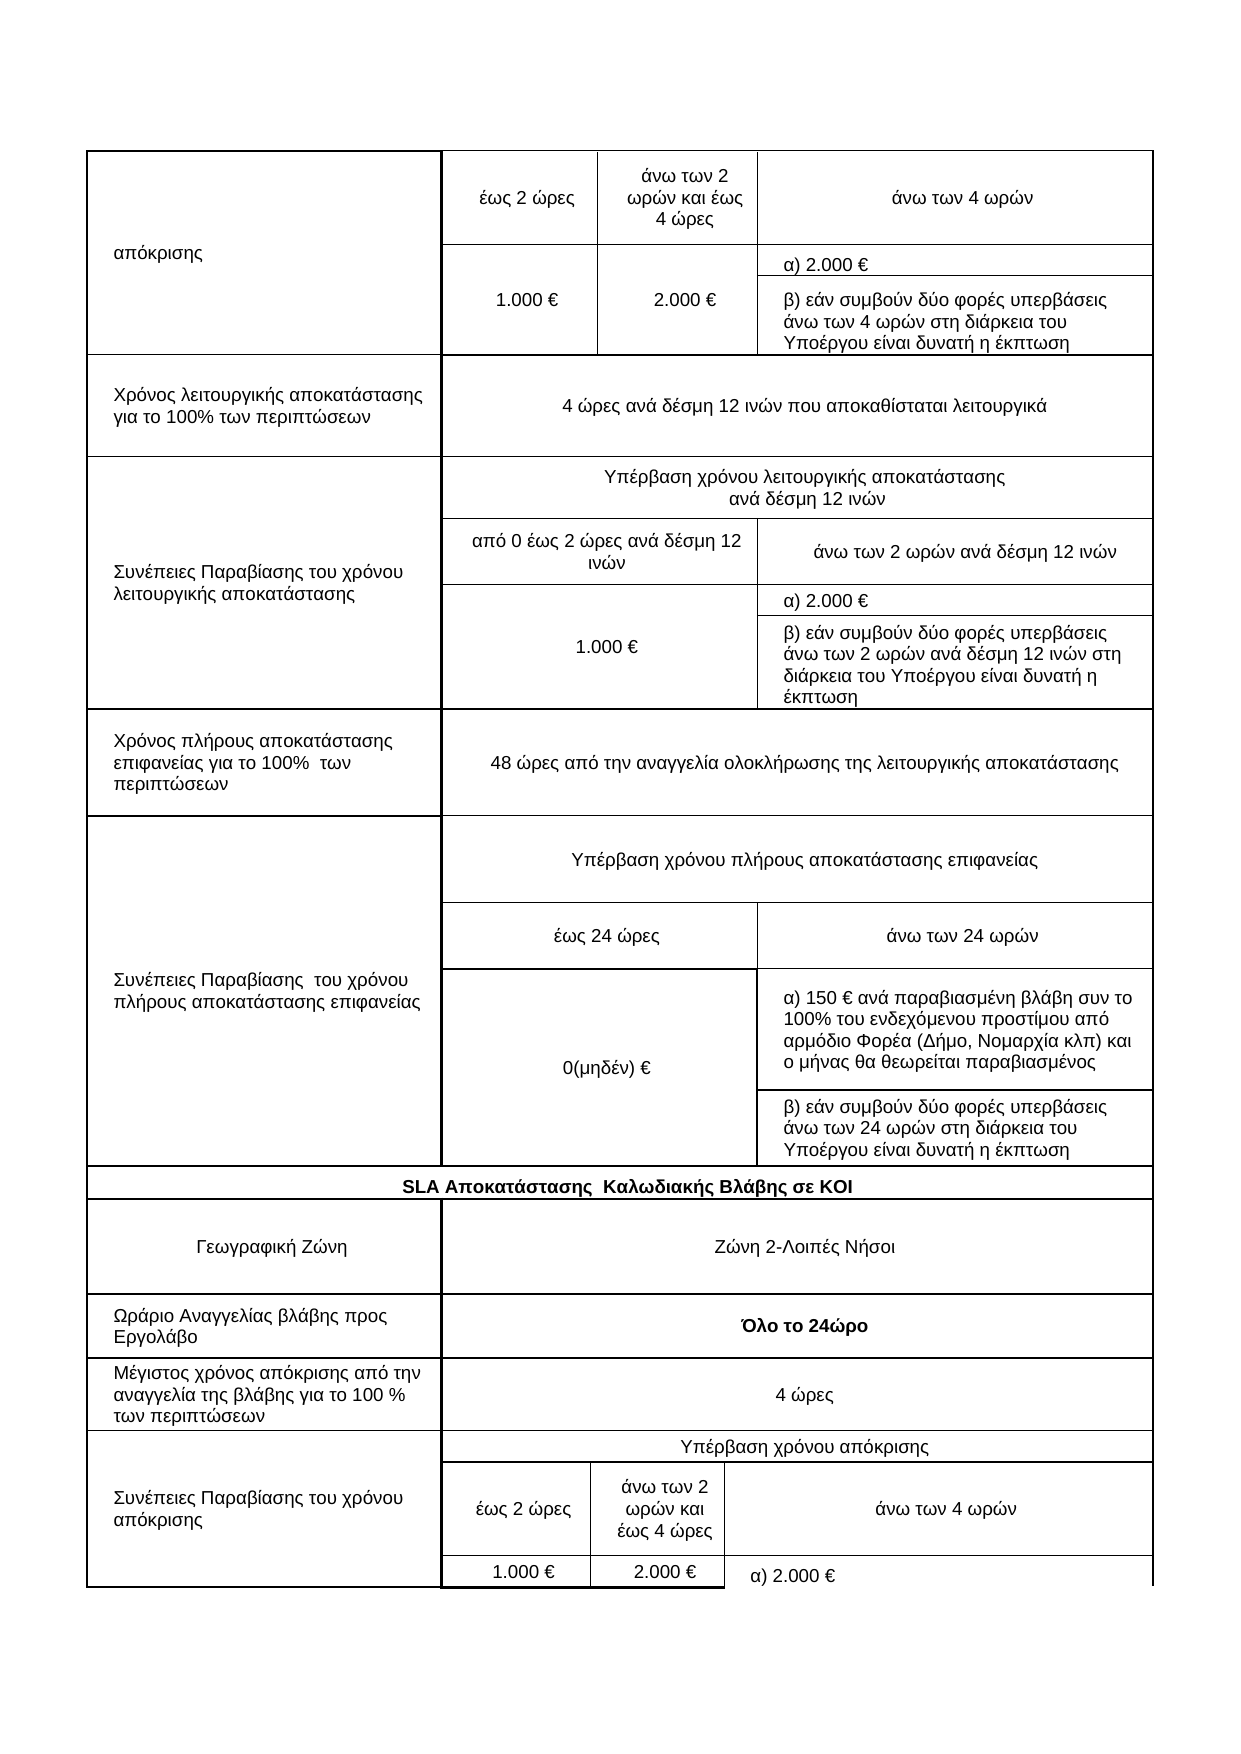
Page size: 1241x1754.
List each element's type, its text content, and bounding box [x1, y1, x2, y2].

table_cell Χρόνος λειτουργικής αποκατάστασης για το 100% των περιπτώσεων [88, 355, 440, 456]
table_cell β) εάν συμβούν δύο φορές υπερβάσεις άνω των 24 ωρών στη διάρκεια του Υποέργου είναι δυνατή η έκπτωση [758, 1091, 1152, 1165]
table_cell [88, 152, 440, 353]
table_cell Υπέρβαση χρόνου λειτουργικής αποκατάστασης ανά δέσμη 12 ινών [443, 457, 1152, 518]
table_cell Ωράριο Αναγγελίας βλάβης προς Εργολάβο [88, 1295, 440, 1357]
table_cell β) εάν συμβούν δύο φορές υπερβάσεις άνω των 4 ωρών στη διάρκεια του Υποέργου είναι δυνατή η έκπτωση [758, 276, 1152, 353]
table_cell 1.000 € [443, 1556, 590, 1586]
table_cell 2.000 € [598, 245, 757, 353]
table_cell α) 150 € ανά παραβιασμένη βλάβη συν το 100% του ενδεχόμενου προστίμου από αρμόδιο Φορέα (Δήμο, Νομαρχία κλπ) και ο μήνας θα θεωρείται παραβιασμένος [758, 969, 1152, 1089]
table_cell άνω των 24 ωρών [758, 903, 1152, 968]
table_cell α) 2.000 € [758, 245, 1152, 275]
table_cell Συνέπειες Παραβίασης του χρόνου απόκρισης [88, 1431, 440, 1586]
table_cell 1.000 € [443, 245, 597, 353]
table_cell άνω των 4 ωρών [757, 151, 1152, 244]
table_cell άνω των 2 ωρών ανά δέσμη 12 ινών [758, 519, 1152, 583]
table_cell άνω των 2 ωρών και έως 4 ώρες [591, 1463, 724, 1555]
table_cell έως 2 ώρες [443, 151, 598, 244]
table_cell 2.000 € [591, 1556, 724, 1586]
table_cell α) 2.000 € [725, 1556, 1152, 1586]
table_cell α) 2.000 € [758, 585, 1152, 615]
table_cell άνω των 2 ωρών και έως 4 ώρες [598, 151, 757, 244]
table_cell έως 2 ώρες [443, 1463, 590, 1555]
table_cell άνω των 4 ωρών [725, 1463, 1152, 1555]
table_cell Χρόνος πλήρους αποκατάστασης επιφανείας για το 100% των περιπτώσεων [88, 710, 440, 815]
table_cell 4 ώρες ανά δέσμη 12 ινών που αποκαθίσταται λειτουργικά [443, 356, 1152, 456]
table_cell Υπέρβαση χρόνου πλήρους αποκατάστασης επιφανείας [443, 816, 1152, 902]
table_cell SLA Αποκατάστασης Καλωδιακής Βλάβης σε ΚΟΙ [88, 1167, 1152, 1198]
table_cell β) εάν συμβούν δύο φορές υπερβάσεις άνω των 2 ωρών ανά δέσμη 12 ινών στη διάρκεια του Υποέργου είναι δυνατή η έκπτωση [758, 616, 1152, 708]
table_cell Ζώνη 2-Λοιπές Νήσοι [443, 1200, 1152, 1293]
table_cell Συνέπειες Παραβίασης του χρόνου πλήρους αποκατάστασης επιφανείας [88, 817, 440, 1165]
table_cell Συνέπειες Παραβίασης του χρόνου λειτουργικής αποκατάστασης [88, 457, 440, 708]
table_cell από 0 έως 2 ώρες ανά δέσμη 12 ινών [443, 519, 757, 583]
table_cell Υπέρβαση χρόνου απόκρισης [443, 1431, 1152, 1461]
table_cell 0(μηδέν) € [443, 970, 756, 1165]
table_cell 4 ώρες [443, 1359, 1152, 1430]
table_cell Όλο το 24ώρο [443, 1295, 1152, 1357]
table_cell 48 ώρες από την αναγγελία ολοκλήρωσης της λειτουργικής αποκατάστασης [443, 710, 1152, 815]
table_cell Μέγιστος χρόνος απόκρισης από την αναγγελία της βλάβης για το 100 % των περιπτώσεων [88, 1359, 440, 1430]
table_cell 1.000 € [443, 585, 757, 708]
table_cell έως 24 ώρες [443, 903, 757, 968]
table_cell Γεωγραφική Ζώνη [88, 1200, 440, 1293]
